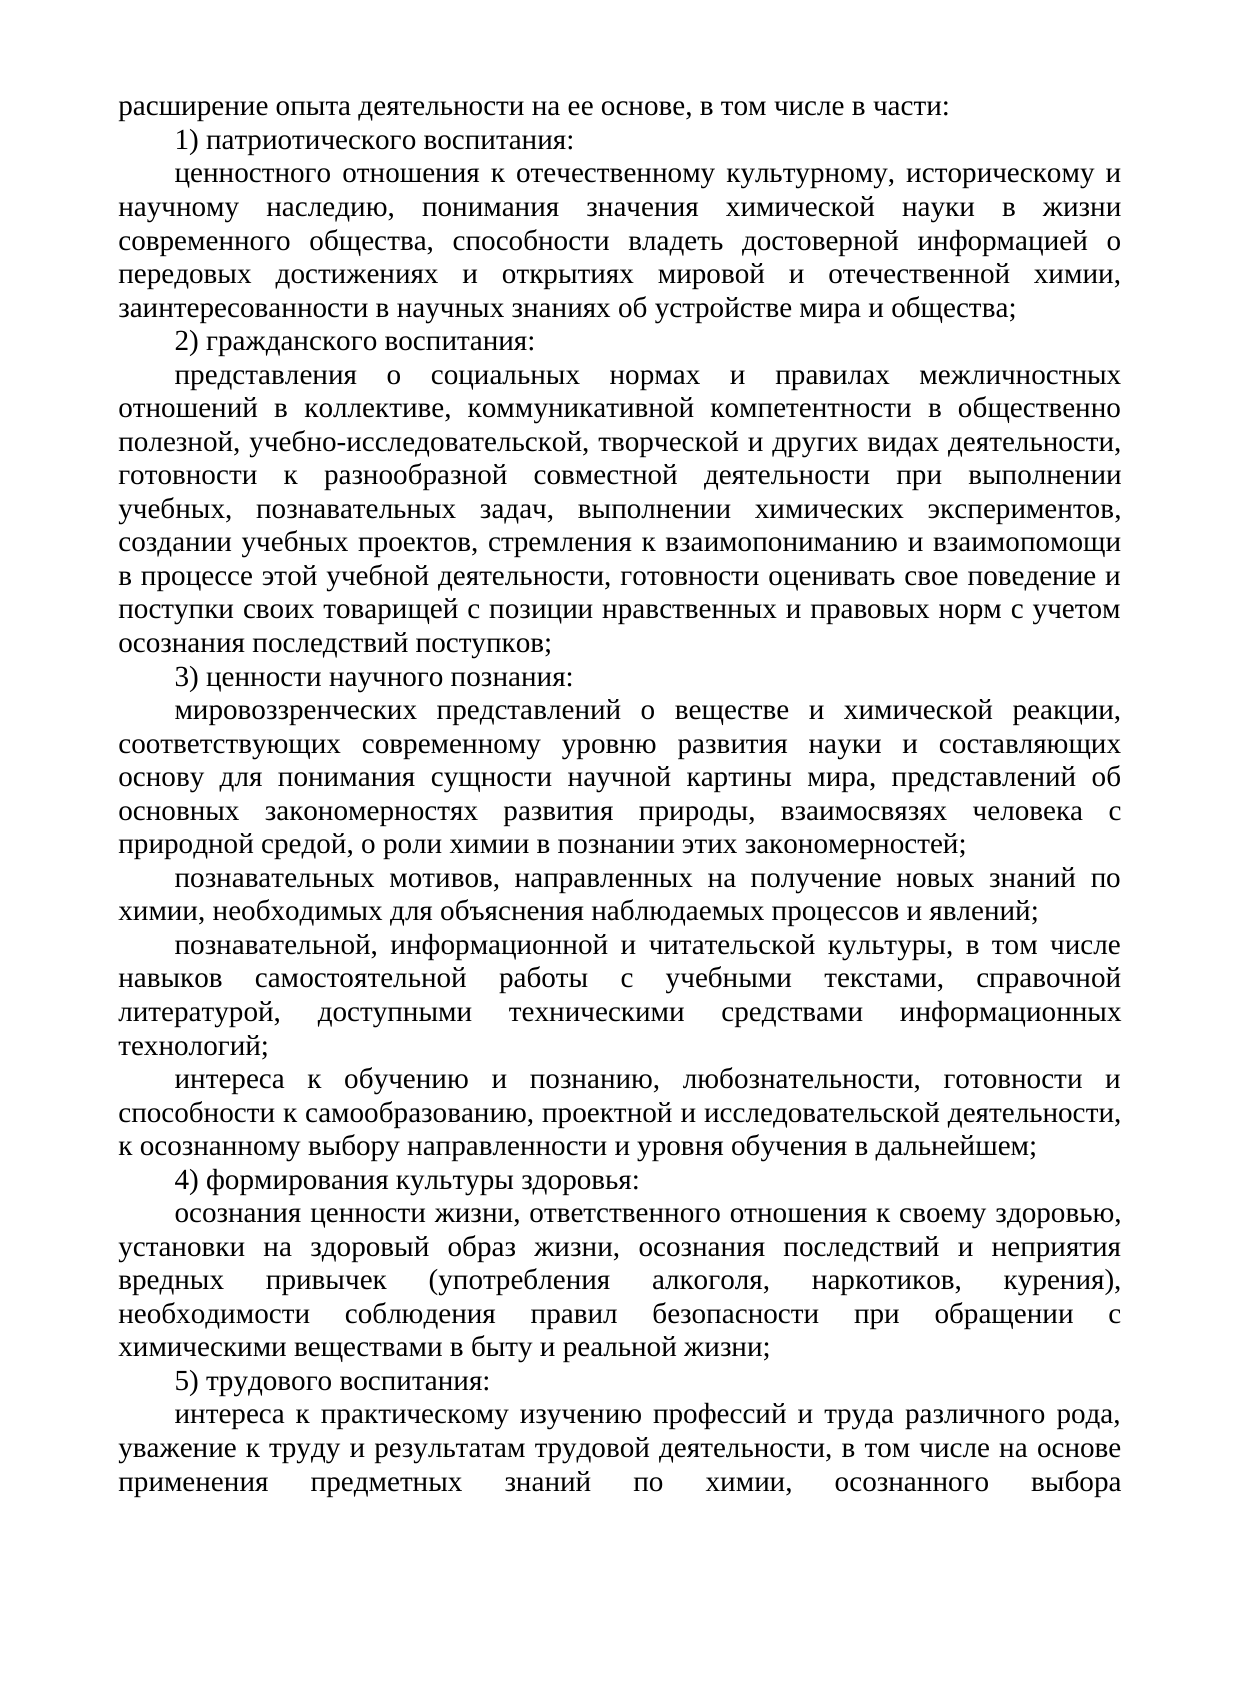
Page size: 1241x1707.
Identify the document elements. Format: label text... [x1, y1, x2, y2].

text 4) формирования культуры здоровья: [118, 1162, 1122, 1195]
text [118, 88, 1122, 122]
text осознания ценности жизни, ответственного отношения к своему здоровью, установки на здоровый образ жизни, осознания последствий и неприятия вредных привычек (употребления алкоголя, наркотиков, курения), необходимости соблюдения правил безопасности при обращении с химическими веществами в быту и реальной жизни; [118, 1195, 1122, 1363]
text 3) ценности научного познания: [118, 659, 1122, 692]
text мировоззренческих представлений о веществе и химической реакции, соответствующих современному уровню развития науки и составляющих основу для понимания сущности научной картины мира, представлений об основных закономерностях развития природы, взаимосвязях человека с природной средой, о роли химии в познании этих закономерностей; [118, 692, 1122, 860]
text познавательной, информационной и читательской культуры, в том числе навыков самостоятельной работы с учебными текстами, справочной литературой, доступными техническими средствами информационных технологий; [118, 927, 1122, 1061]
text представления о социальных нормах и правилах межличностных отношений в коллективе, коммуникативной компетентности в общественно полезной, учебно-исследовательской, творческой и других видах деятельности, готовности к разнообразной совместной деятельности при выполнении учебных, познавательных задач, выполнении химических экспериментов, создании учебных проектов, стремления к взаимопониманию и взаимопомощи в процессе этой учебной деятельности, готовности оценивать свое поведение и поступки своих товарищей с позиции нравственных и правовых норм с учетом осознания последствий поступков; [118, 357, 1122, 659]
text 1) патриотического воспитания: [118, 122, 1122, 156]
text 5) трудового воспитания: [118, 1363, 1122, 1397]
text ценностного отношения к отечественному культурному, историческому и научному наследию, понимания значения химической науки в жизни современного общества, способности владеть достоверной информацией о передовых достижениях и открытиях мировой и отечественной химии, заинтересованности в научных знаниях об устройстве мира и общества; [118, 156, 1122, 323]
text интереса к обучению и познанию, любознательности, готовности и способности к самообразованию, проектной и исследовательской деятельности, к осознанному выбору направленности и уровня обучения в дальнейшем; [118, 1061, 1122, 1162]
text 2) гражданского воспитания: [118, 323, 1122, 357]
text познавательных мотивов, направленных на получение новых знаний по химии, необходимых для объяснения наблюдаемых процессов и явлений; [118, 860, 1122, 927]
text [118, 1397, 1122, 1497]
